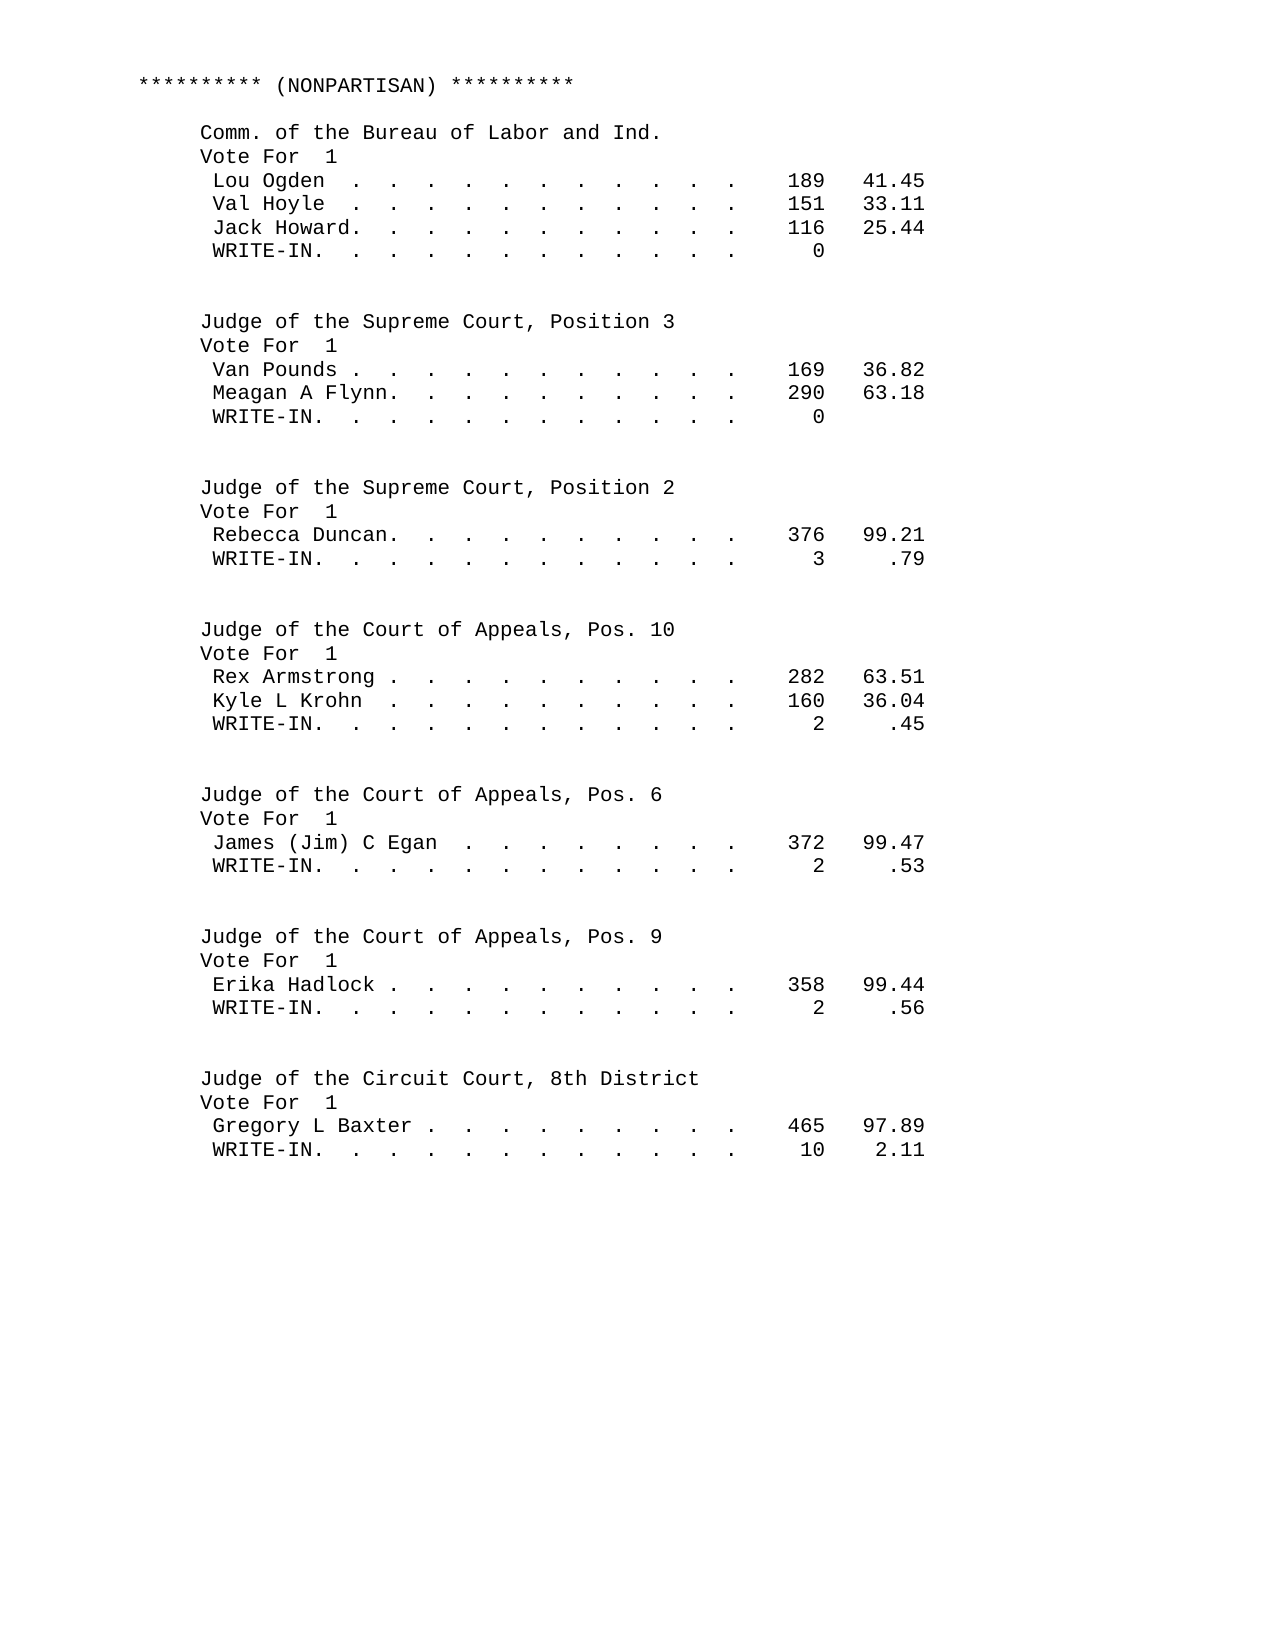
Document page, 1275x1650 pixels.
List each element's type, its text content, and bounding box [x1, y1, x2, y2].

text WRITE-IN. . . . . . . . . . . . 3 .79 [75, 548, 1200, 572]
text WRITE-IN. . . . . . . . . . . . 2 .53 [75, 855, 1200, 879]
text ********** (NONPARTISAN) ********** [75, 75, 1200, 99]
text Meagan A Flynn. . . . . . . . . . 290 63.18 [75, 382, 1200, 406]
text Vote For 1 [75, 335, 1200, 359]
text Judge of the Supreme Court, Position 3 [75, 311, 1200, 335]
text Rebecca Duncan. . . . . . . . . . 376 99.21 [75, 524, 1200, 548]
text Vote For 1 [75, 808, 1200, 832]
text Rex Armstrong . . . . . . . . . . 282 63.51 [75, 666, 1200, 690]
text Judge of the Court of Appeals, Pos. 10 [75, 619, 1200, 642]
text WRITE-IN. . . . . . . . . . . . 2 .56 [75, 997, 1200, 1021]
text Judge of the Court of Appeals, Pos. 6 [75, 784, 1200, 808]
text Judge of the Circuit Court, 8th District [75, 1068, 1200, 1092]
text Jack Howard. . . . . . . . . . . 116 25.44 [75, 217, 1200, 241]
text Van Pounds . . . . . . . . . . . 169 36.82 [75, 359, 1200, 382]
text Vote For 1 [75, 146, 1200, 169]
text WRITE-IN. . . . . . . . . . . . 0 [75, 241, 1200, 264]
text Judge of the Court of Appeals, Pos. 9 [75, 926, 1200, 950]
text WRITE-IN. . . . . . . . . . . . 0 [75, 406, 1200, 430]
text Lou Ogden . . . . . . . . . . . 189 41.45 [75, 169, 1200, 193]
text Kyle L Krohn . . . . . . . . . . 160 36.04 [75, 690, 1200, 713]
text Vote For 1 [75, 1092, 1200, 1115]
text James (Jim) C Egan . . . . . . . . 372 99.47 [75, 832, 1200, 855]
text Vote For 1 [75, 642, 1200, 666]
text Erika Hadlock . . . . . . . . . . 358 99.44 [75, 973, 1200, 997]
text Comm. of the Bureau of Labor and Ind. [75, 122, 1200, 146]
text WRITE-IN. . . . . . . . . . . . 10 2.11 [75, 1139, 1200, 1163]
text WRITE-IN. . . . . . . . . . . . 2 .45 [75, 713, 1200, 737]
text Vote For 1 [75, 950, 1200, 973]
text Vote For 1 [75, 501, 1200, 524]
text Judge of the Supreme Court, Position 2 [75, 477, 1200, 501]
text Gregory L Baxter . . . . . . . . . 465 97.89 [75, 1115, 1200, 1139]
text Val Hoyle . . . . . . . . . . . 151 33.11 [75, 193, 1200, 217]
